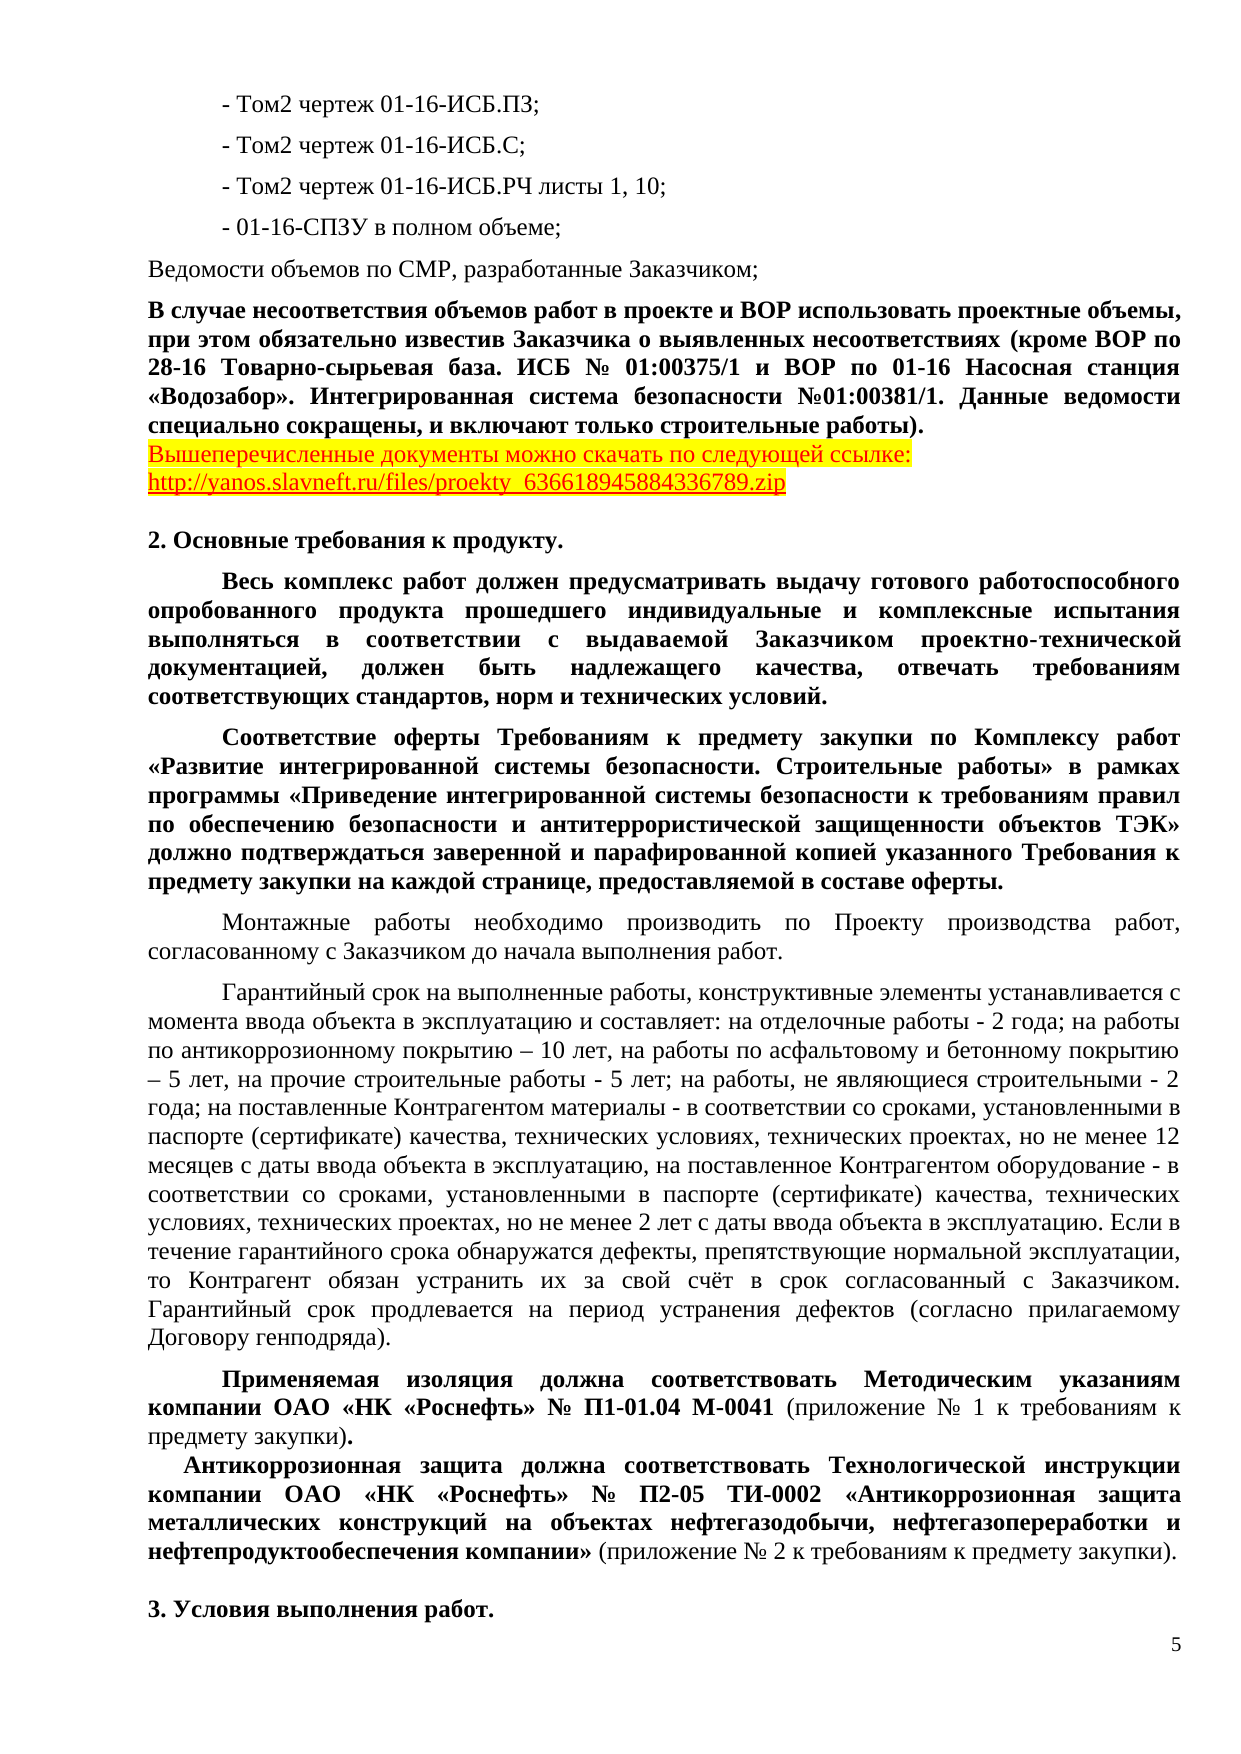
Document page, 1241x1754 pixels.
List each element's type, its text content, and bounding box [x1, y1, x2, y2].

text Применяемая изоляция должна соответствовать Методическим указаниям компании ОАО «НК «Роснефть» № П1-01.04 М-0041 (приложение № 1 к требованиям к предмету закупки). [148, 1364, 1181, 1450]
text Весь комплекс работ должен предусматривать выдачу готового работоспособного опробованного продукта прошедшего индивидуальные и комплексные испытания выполняться в соответствии с выдаваемой Заказчиком проектно-технической документацией, должен быть надлежащего качества, отвечать требованиям соответствующих стандартов, норм и технических условий. [148, 566, 1181, 710]
text В случае несоответствия объемов работ в проекте и ВОР использовать проектные объемы, при этом обязательно известив Заказчика о выявленных несоответствиях (кроме ВОР по 28-16 Товарно-сырьевая база. ИСБ № 01:00375/1 и ВОР по 01-16 Насосная станция «Водозабор». Интегрированная система безопасности №01:00381/1. Данные ведомости специально сокращены, и включают только строительные работы). [148, 295, 1181, 439]
text Монтажные работы необходимо производить по Проекту производства работ, согласованному с Заказчиком до начала выполнения работ. [148, 907, 1181, 965]
text 2. Основные требования к продукту. [148, 525, 1181, 554]
text Гарантийный срок на выполненные работы, конструктивные элементы устанавливается с момента ввода объекта в эксплуатацию и составляет: на отделочные работы - 2 года; на работы по антикоррозионному покрытию – 10 лет, на работы по асфальтовому и бетонному покрытию – 5 лет, на прочие строительные работы - 5 лет; на работы, не являющиеся строительными - 2 года; на поставленные Контрагентом материалы - в соответствии со сроками, установленными в паспорте (сертификате) качества, технических условиях, технических проектах, но не менее 12 месяцев с даты ввода объекта в эксплуатацию, на поставленное Контрагентом оборудование - в соответствии со сроками, установленными в паспорте (сертификате) качества, технических условиях, технических проектах, но не менее 2 лет с даты ввода объекта в эксплуатацию. Если в течение гарантийного срока обнаружатся дефекты, препятствующие нормальной эксплуатации, то Контрагент обязан устранить их за свой счёт в срок согласованный с Заказчиком. Гарантийный срок продлевается на период устранения дефектов (согласно прилагаемому Договору генподряда). [148, 977, 1181, 1351]
text Антикоррозионная защита должна соответствовать Технологической инструкции компании ОАО «НК «Роснефть» № П2-05 ТИ-0002 «Антикоррозионная защита металлических конструкций на объектах нефтегазодобычи, нефтегазопереработки и нефтепродуктообеспечения компании» (приложение № 2 к требованиям к предмету закупки). [148, 1450, 1181, 1565]
text Ведомости объемов по СМР, разработанные Заказчиком; [148, 254, 1181, 282]
text - 01-16-СПЗУ в полном объеме; [148, 212, 1181, 241]
text - Том2 чертеж 01-16-ИСБ.С; [148, 130, 1181, 159]
text 3. Условия выполнения работ. [148, 1594, 1181, 1622]
text - Том2 чертеж 01-16-ИСБ.РЧ листы 1, 10; [148, 171, 1181, 200]
text Соответствие оферты Требованиям к предмету закупки по Комплексу работ «Развитие интегрированной системы безопасности. Строительные работы» в рамках программы «Приведение интегрированной системы безопасности к требованиям правил по обеспечению безопасности и антитеррористической защищенности объектов ТЭК» должно подтверждаться заверенной и парафированной копией указанного Требования к предмету закупки на каждой странице, предоставляемой в составе оферты. [148, 722, 1181, 895]
text Вышеперечисленные документы можно скачать по следующей ссылке: http://yanos.slavneft.ru/files/proekty_636618945884336789.zip [148, 439, 1181, 496]
text - Том2 чертеж 01-16-ИСБ.ПЗ; [148, 89, 1181, 117]
